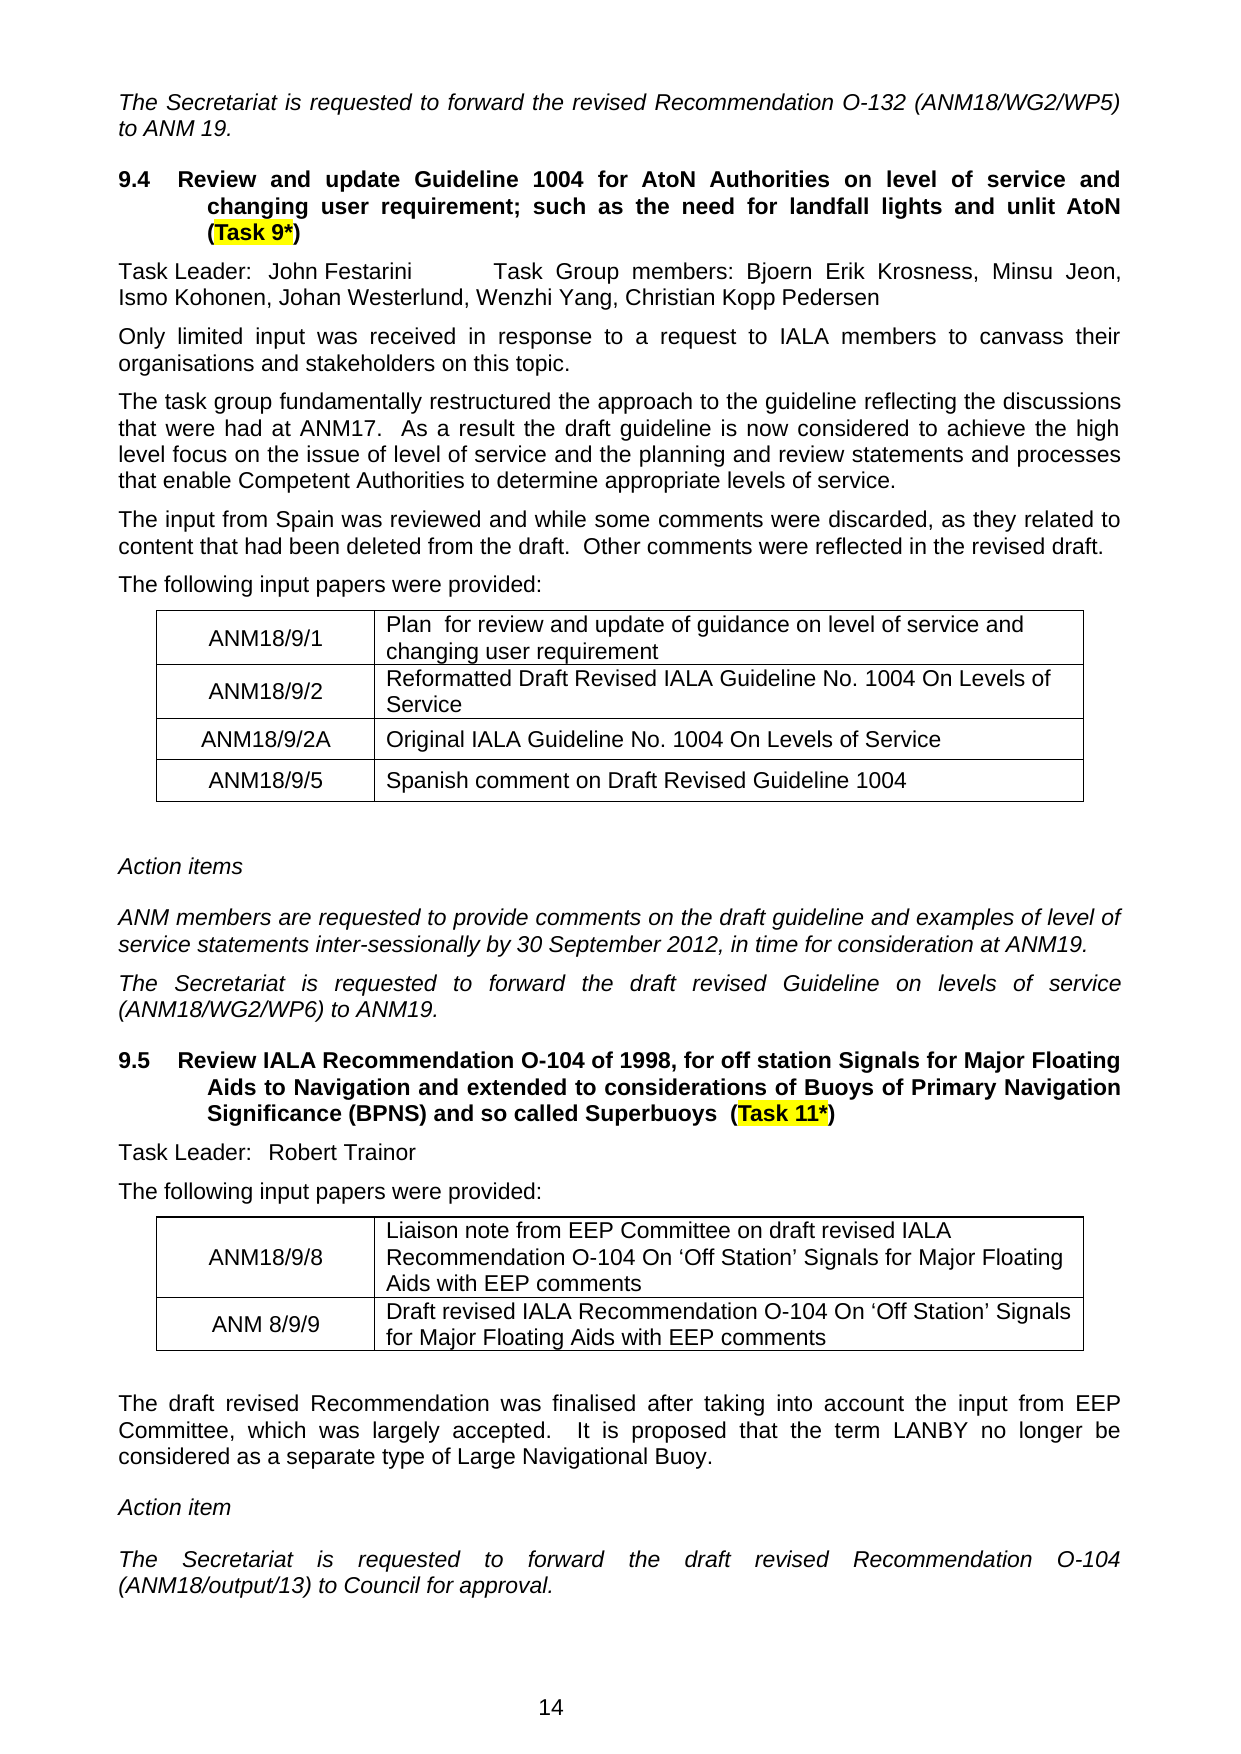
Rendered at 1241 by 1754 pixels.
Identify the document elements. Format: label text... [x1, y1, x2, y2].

text The Secretariat is requested to forward the draft revised Recommendation O-104 (ANM18/output/13) to Council for approval. [118, 1546, 1122, 1598]
text The following input papers were provided: [118, 571, 1122, 598]
table_cell ANM18/9/2A [157, 719, 374, 759]
text The Secretariat is requested to forward the revised Recommendation O-132 (ANM18/WG2/WP5) to ANM 19. [118, 89, 1122, 141]
text Task Leader: Robert Trainor [118, 1139, 1122, 1165]
text Only limited input was received in response to a request to IALA members to canvass their organisations and stakeholders on this topic. [118, 323, 1122, 376]
table_cell Draft revised IALA Recommendation O-104 On ‘Off Station’ Signals for Major Floating Aids with EEP comments [375, 1298, 1083, 1350]
table_header ANM18/9/1 [157, 611, 374, 664]
subtitle Review and update Guideline 1004 for AtoN Authorities on level of service and changing user requirement; such as the need for landfall lights and unlit AtoN (Task 9*) [118, 166, 1122, 245]
table_cell Reformatted Draft Revised IALA Guideline No. 1004 On Levels of Service [375, 665, 1083, 718]
text The input from Spain was reviewed and while some comments were discarded, as they related to content that had been deleted from the draft. Other comments were reflected in the revised draft. [118, 506, 1122, 559]
text The Secretariat is requested to forward the draft revised Guideline on levels of service (ANM18/WG2/WP6) to ANM19. [118, 969, 1122, 1022]
text Action item [118, 1494, 1122, 1521]
table_cell ANM18/9/2 [157, 665, 374, 718]
table_cell Spanish comment on Draft Revised Guideline 1004 [375, 760, 1083, 801]
text Action items [118, 853, 1122, 879]
table_header Liaison note from EEP Committee on draft revised IALA Recommendation O-104 On ‘Off Station’ Signals for Major Floating Aids with EEP comments [375, 1218, 1083, 1297]
text The draft revised Recommendation was finalised after taking into account the input from EEP Committee, which was largely accepted. It is proposed that the term LANBY no longer be considered as a separate type of Large Navigational Buoy. [118, 1390, 1122, 1469]
subtitle Review IALA Recommendation O-104 of 1998, for off station Signals for Major Floating Aids to Navigation and extended to considerations of Buoys of Primary Navigation Significance (BPNS) and so called Superbuoys (Task 11*) [118, 1047, 1122, 1126]
text Task Leader: John Festarini Task Group members: Bjoern Erik Krosness, Minsu Jeon, Ismo Kohonen, Johan Westerlund, Wenzhi Yang, Christian Kopp Pedersen [118, 258, 1122, 311]
text The following input papers were provided: [118, 1178, 1122, 1204]
text ANM members are requested to provide comments on the draft guideline and examples of level of service statements inter-sessionally by 30 September 2012, in time for consideration at ANM19. [118, 904, 1122, 957]
text The task group fundamentally restructured the approach to the guideline reflecting the discussions that were had at ANM17. As a result the draft guideline is now considered to achieve the high level focus on the issue of level of service and the planning and review statements and processes that enable Competent Authorities to determine appropriate levels of service. [118, 388, 1122, 494]
table_header Plan for review and update of guidance on level of service and changing user requirement [375, 611, 1083, 664]
table_cell ANM18/9/5 [157, 760, 374, 801]
table_cell Original IALA Guideline No. 1004 On Levels of Service [375, 719, 1083, 759]
table_cell ANM 8/9/9 [157, 1298, 374, 1350]
table_header ANM18/9/8 [157, 1218, 374, 1297]
